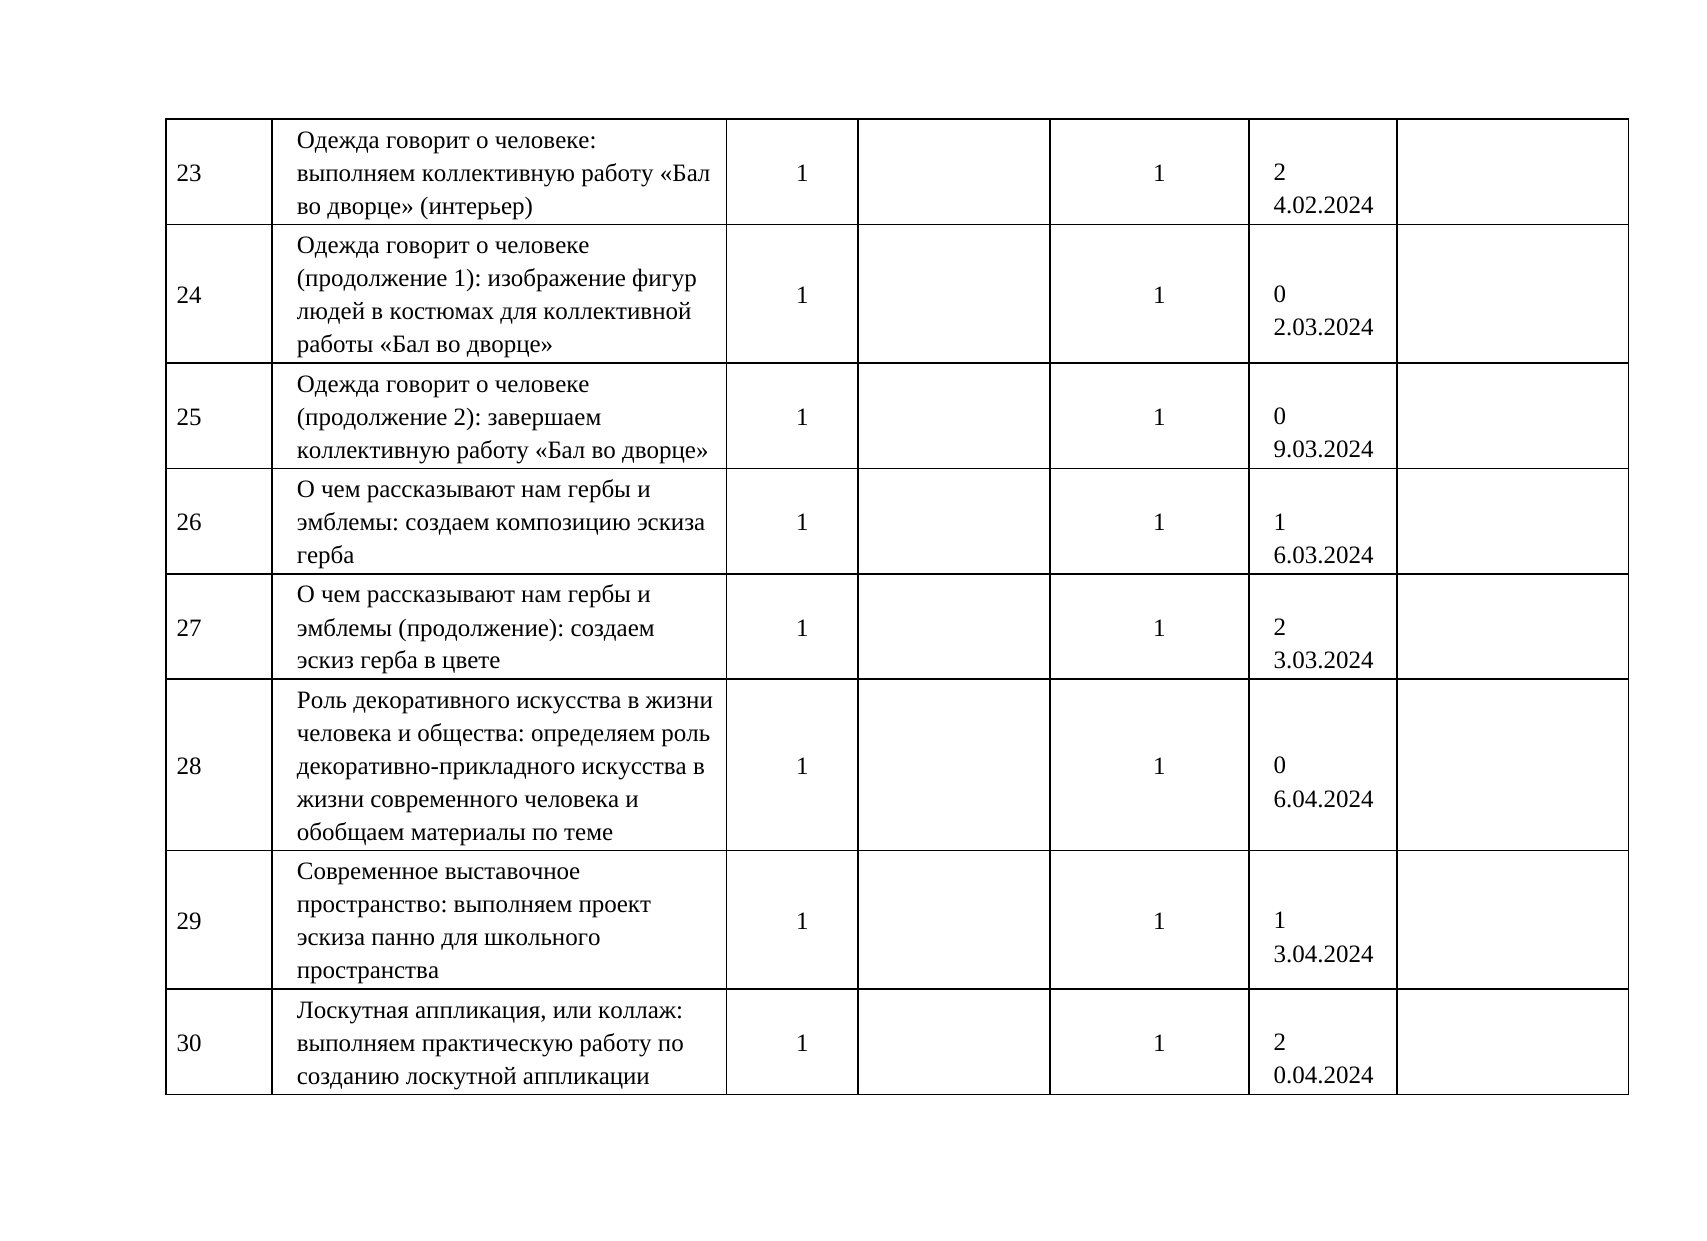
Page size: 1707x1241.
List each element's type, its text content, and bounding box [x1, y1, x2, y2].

table_cell 30 [167, 990, 271, 1093]
table_cell 20.04.2024 [1250, 990, 1396, 1093]
table_cell 24.02.2024 [1250, 120, 1396, 223]
table_cell 23.03.2024 [1250, 575, 1396, 678]
table_cell 1 [1051, 990, 1248, 1093]
table_cell Одежда говорит о человеке (продолжение 1): изображение фигур людей в костюмах для коллективной работы «Бал во дворце» [273, 225, 726, 362]
table_cell Одежда говорит о человеке (продолжение 2): завершаем коллективную работу «Бал во дворце» [273, 364, 726, 467]
table_cell О чем рассказывают нам гербы и эмблемы: создаем композицию эскиза герба [273, 469, 726, 573]
table_cell [1398, 680, 1628, 850]
table_cell 16.03.2024 [1250, 469, 1396, 573]
table_cell 1 [727, 364, 857, 467]
table_cell 09.03.2024 [1250, 364, 1396, 467]
table_cell [1398, 364, 1628, 467]
table_cell 1 [1051, 575, 1248, 678]
table_cell 13.04.2024 [1250, 851, 1396, 988]
table_cell [859, 990, 1049, 1093]
table_cell Одежда говорит о человеке: выполняем коллективную работу «Бал во дворце» (интерьер) [273, 120, 726, 223]
table_cell 1 [727, 575, 857, 678]
table_cell [1398, 120, 1628, 223]
table_cell 1 [1051, 120, 1248, 223]
table_cell 1 [727, 469, 857, 573]
table_cell 1 [1051, 680, 1248, 850]
table_cell 27 [167, 575, 271, 678]
table_cell 02.03.2024 [1250, 225, 1396, 362]
table_cell 24 [167, 225, 271, 362]
table_cell Роль декоративного искусства в жизни человека и общества: определяем роль декоративно-прикладного искусства в жизни современного человека и обобщаем материалы по теме [273, 680, 726, 850]
table_cell Лоскутная аппликация, или коллаж: выполняем практическую работу по созданию лоскутной аппликации [273, 990, 726, 1093]
table_cell Современное выставочное пространство: выполняем проект эскиза панно для школьного пространства [273, 851, 726, 988]
table_cell [859, 680, 1049, 850]
table_cell [859, 469, 1049, 573]
table_cell 1 [727, 990, 857, 1093]
table_cell 06.04.2024 [1250, 680, 1396, 850]
table_cell 1 [727, 120, 857, 223]
table_cell [859, 225, 1049, 362]
table_cell 1 [1051, 851, 1248, 988]
table_cell [1398, 469, 1628, 573]
table_cell 1 [1051, 225, 1248, 362]
table_cell 1 [727, 680, 857, 850]
table_cell [1398, 575, 1628, 678]
table_cell О чем рассказывают нам гербы и эмблемы (продолжение): создаем эскиз герба в цвете [273, 575, 726, 678]
table_cell 1 [1051, 469, 1248, 573]
table_cell 25 [167, 364, 271, 467]
table_cell 1 [727, 225, 857, 362]
table_cell [859, 851, 1049, 988]
table_cell 26 [167, 469, 271, 573]
table_cell [1398, 851, 1628, 988]
table_cell [859, 575, 1049, 678]
table_cell 28 [167, 680, 271, 850]
table_cell 1 [1051, 364, 1248, 467]
table_cell [1398, 225, 1628, 362]
table_cell 29 [167, 851, 271, 988]
table_cell 1 [727, 851, 857, 988]
table_cell [1398, 990, 1628, 1093]
table_cell [859, 120, 1049, 223]
table_cell 23 [167, 120, 271, 223]
table_cell [859, 364, 1049, 467]
